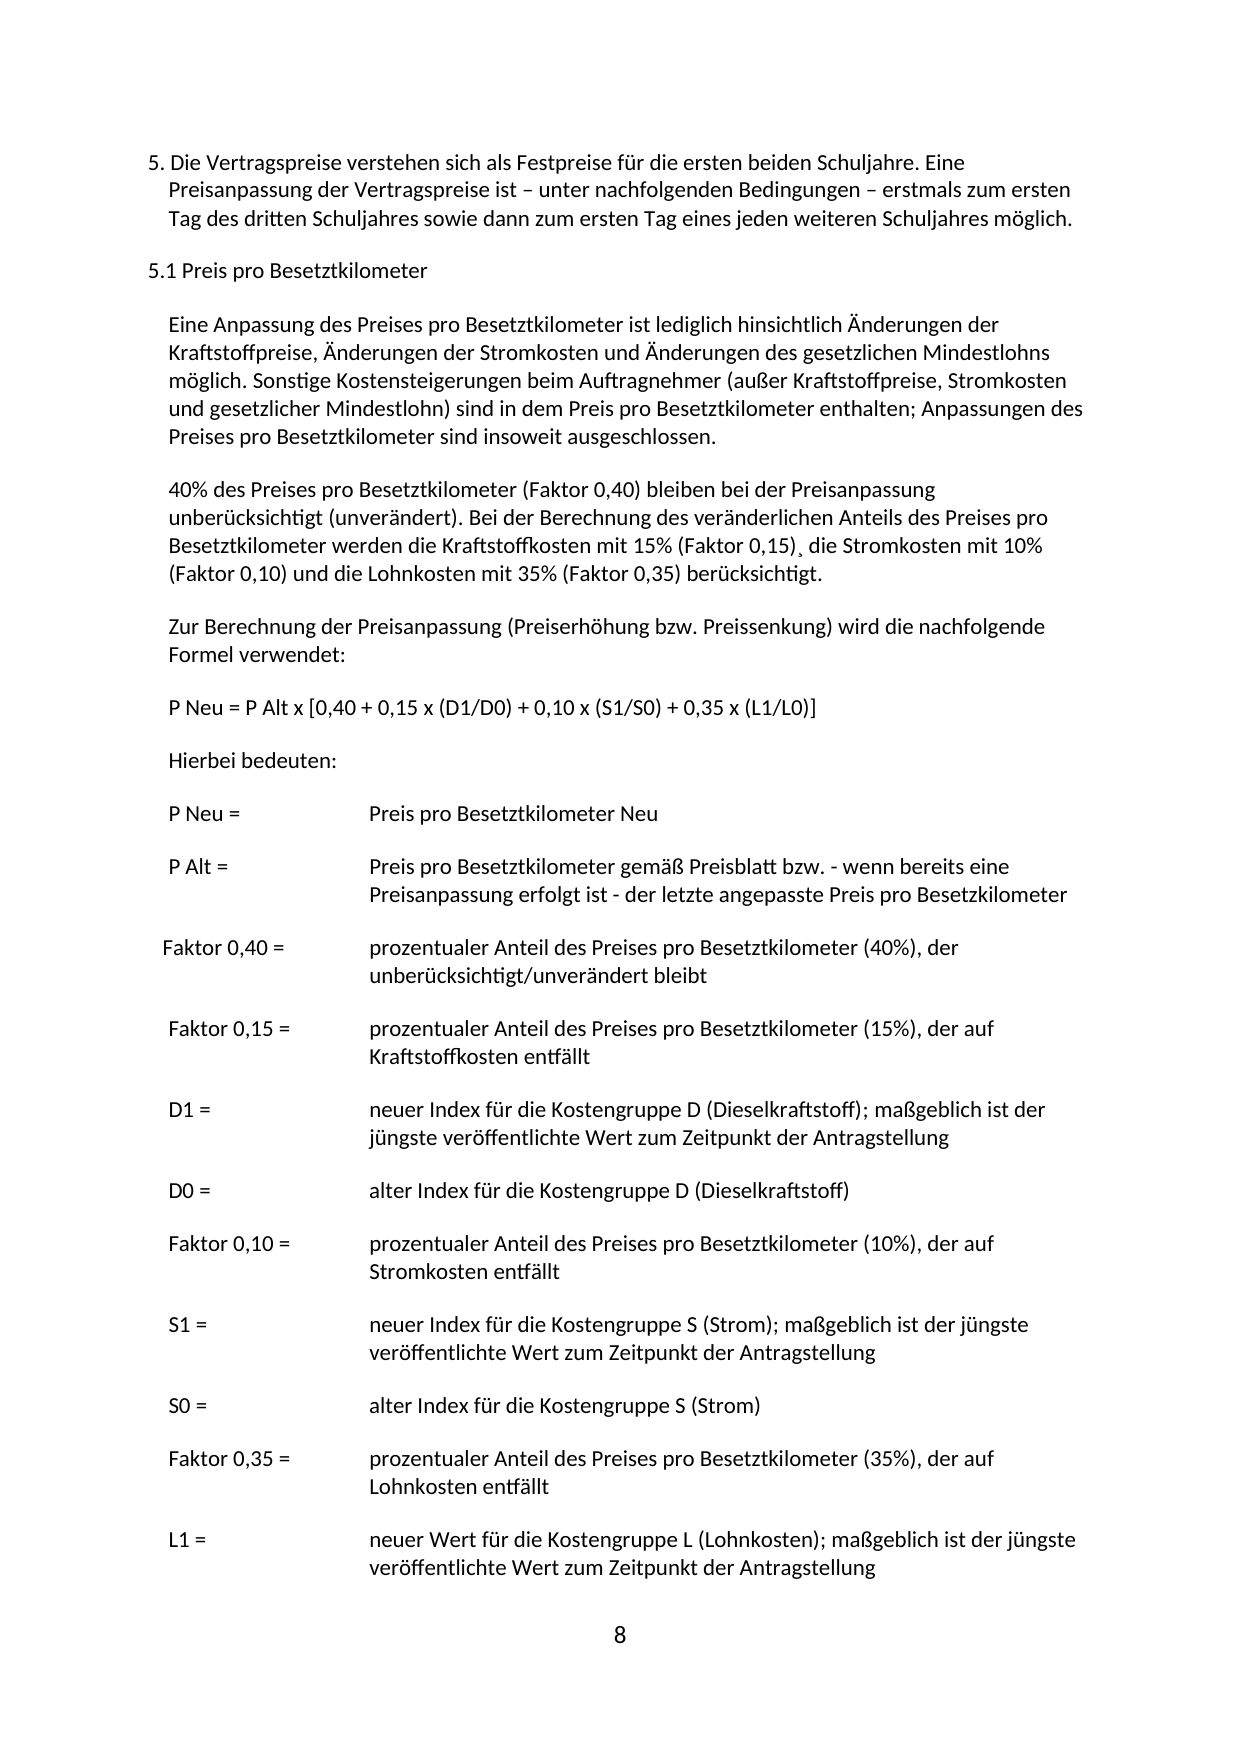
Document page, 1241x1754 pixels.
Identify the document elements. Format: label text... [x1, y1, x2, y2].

text Hierbei bedeuten: [168, 746, 1093, 774]
text Eine Anpassung des Preises pro Besetztkilometer ist lediglich hinsichtlich Änderungen der Kraftstoffpreise, Änderungen der Stromkosten und Änderungen des gesetzlichen Mindestlohns möglich. Sonstige Kostensteigerungen beim Auftragnehmer (außer Kraftstoffpreise, Stromkosten und gesetzlicher Mindestlohn) sind in dem Preis pro Besetztkilometer enthalten; Anpassungen des Preises pro Besetztkilometer sind insoweit ausgeschlossen. [168, 310, 1093, 450]
text P Neu = P Alt x [0,40 + 0,15 x (D1/D0) + 0,10 x (S1/S0) + 0,35 x (L1/L0)] [168, 693, 1093, 721]
text Faktor 0,40 = prozentualer Anteil des Preises pro Besetztkilometer (40%), der unberücksichtigt/unverändert bleibt [162, 933, 1093, 989]
text Zur Berechnung der Preisanpassung (Preiserhöhung bzw. Preissenkung) wird die nachfolgende Formel verwendet: [168, 612, 1093, 668]
text D1 = neuer Index für die Kostengruppe D (Dieselkraftstoff); maßgeblich ist der jüngste veröffentlichte Wert zum Zeitpunkt der Antragstellung [168, 1095, 1093, 1151]
text L1 = neuer Wert für die Kostengruppe L (Lohnkosten); maßgeblich ist der jüngste veröffentlichte Wert zum Zeitpunkt der Antragstellung [168, 1525, 1093, 1581]
text P Alt = Preis pro Besetztkilometer gemäß Preisblatt bzw. - wenn bereits eine Preisanpassung erfolgt ist - der letzte angepasste Preis pro Besetzkilometer [168, 852, 1093, 908]
text P Neu = Preis pro Besetztkilometer Neu [168, 799, 1093, 827]
text D0 = alter Index für die Kostengruppe D (Dieselkraftstoff) [168, 1176, 1093, 1204]
text 5.1 Preis pro Besetztkilometer [148, 257, 1093, 285]
text Faktor 0,35 = prozentualer Anteil des Preises pro Besetztkilometer (35%), der auf Lohnkosten entfällt [168, 1444, 1093, 1500]
text Faktor 0,15 = prozentualer Anteil des Preises pro Besetztkilometer (15%), der auf Kraftstoffkosten entfällt [168, 1014, 1093, 1070]
text S1 = neuer Index für die Kostengruppe S (Strom); maßgeblich ist der jüngste veröffentlichte Wert zum Zeitpunkt der Antragstellung [168, 1310, 1093, 1366]
text 5. Die Vertragspreise verstehen sich als Festpreise für die ersten beiden Schuljahre. Eine Preisanpassung der Vertragspreise ist – unter nachfolgenden Bedingungen – erstmals zum ersten Tag des dritten Schuljahres sowie dann zum ersten Tag eines jeden weiteren Schuljahres möglich. [148, 148, 1093, 232]
text 40% des Preises pro Besetztkilometer (Faktor 0,40) bleiben bei der Preisanpassung unberücksichtigt (unverändert). Bei der Berechnung des veränderlichen Anteils des Preises pro Besetztkilometer werden die Kraftstoffkosten mit 15% (Faktor 0,15)¸ die Stromkosten mit 10% (Faktor 0,10) und die Lohnkosten mit 35% (Faktor 0,35) berücksichtigt. [168, 475, 1093, 587]
text Faktor 0,10 = prozentualer Anteil des Preises pro Besetztkilometer (10%), der auf Stromkosten entfällt [168, 1229, 1093, 1285]
text S0 = alter Index für die Kostengruppe S (Strom) [168, 1391, 1093, 1419]
